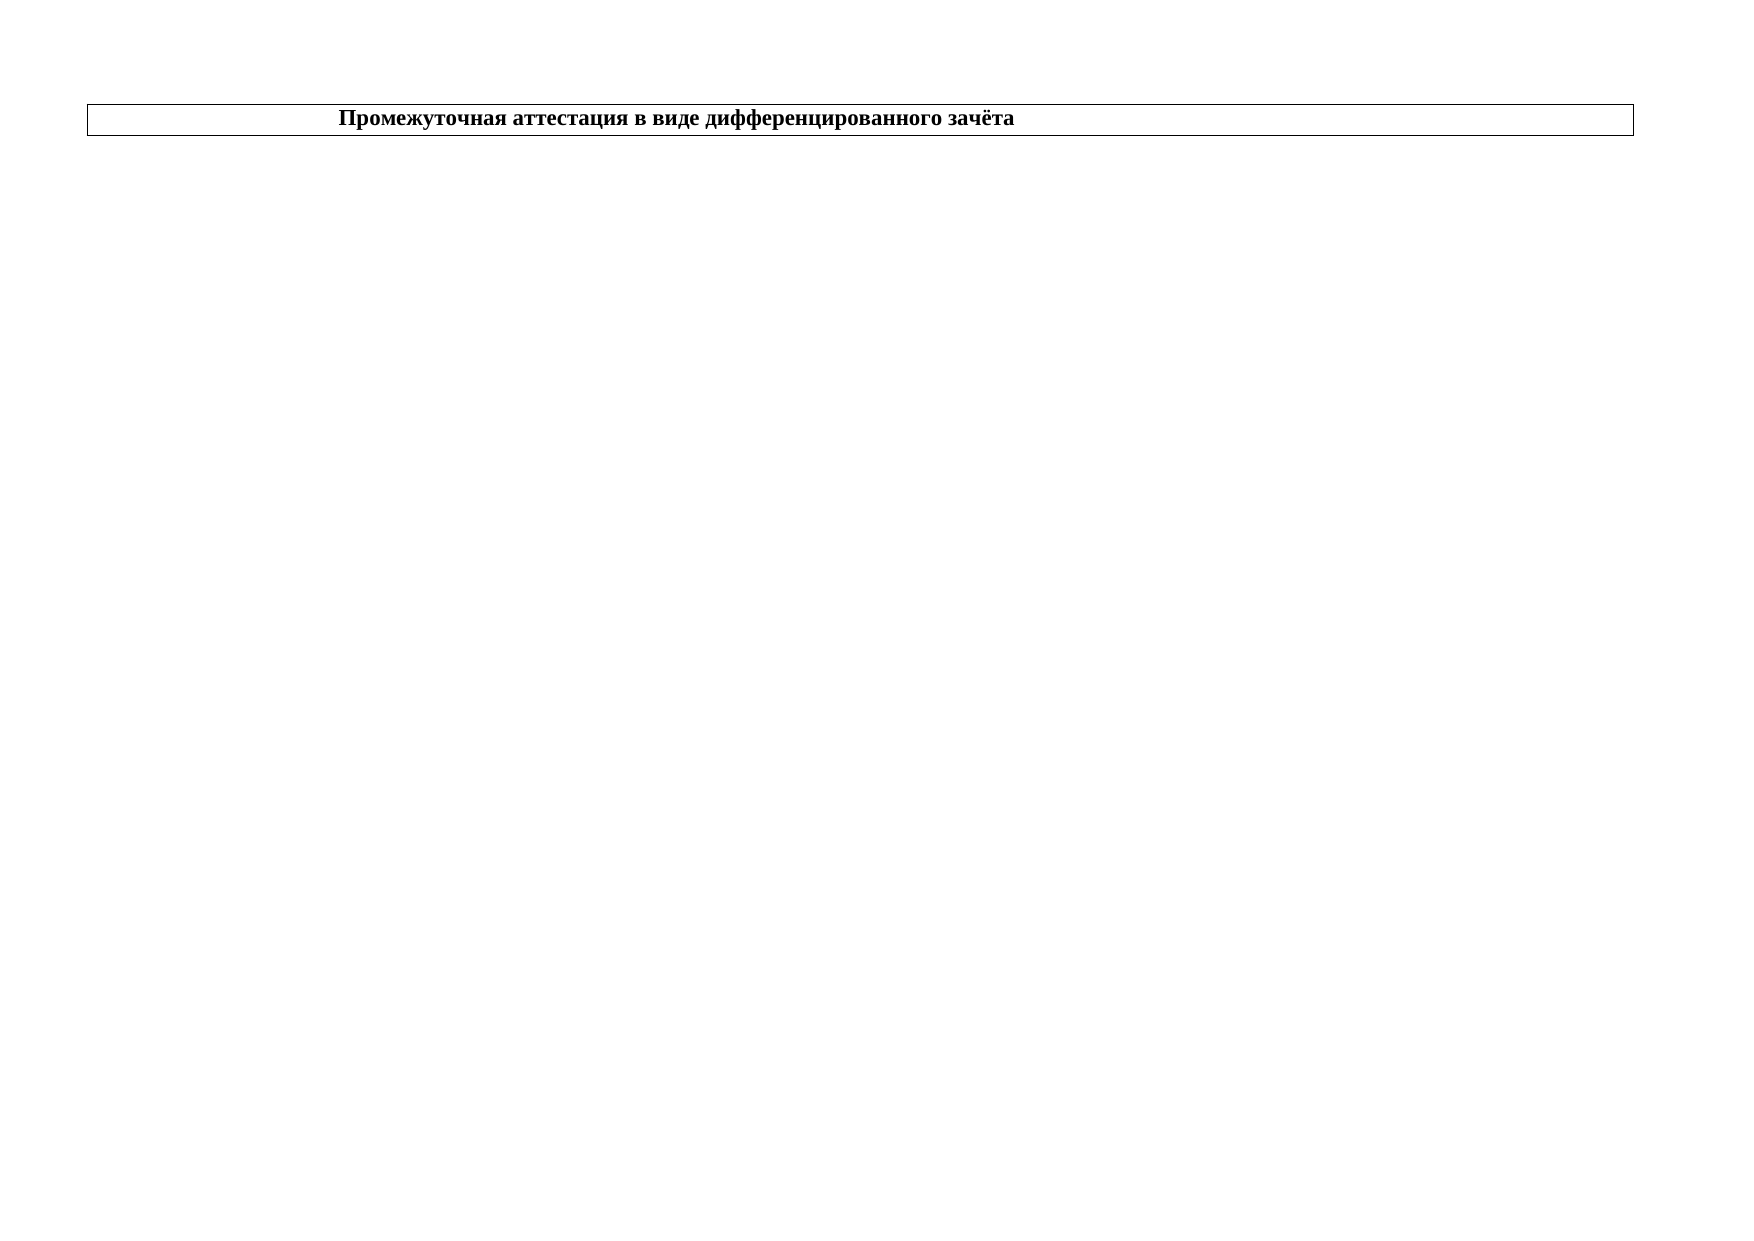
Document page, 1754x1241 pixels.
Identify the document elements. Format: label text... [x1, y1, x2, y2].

table_cell Промежуточная аттестация в виде дифференцированного зачёта [88, 105, 1633, 135]
